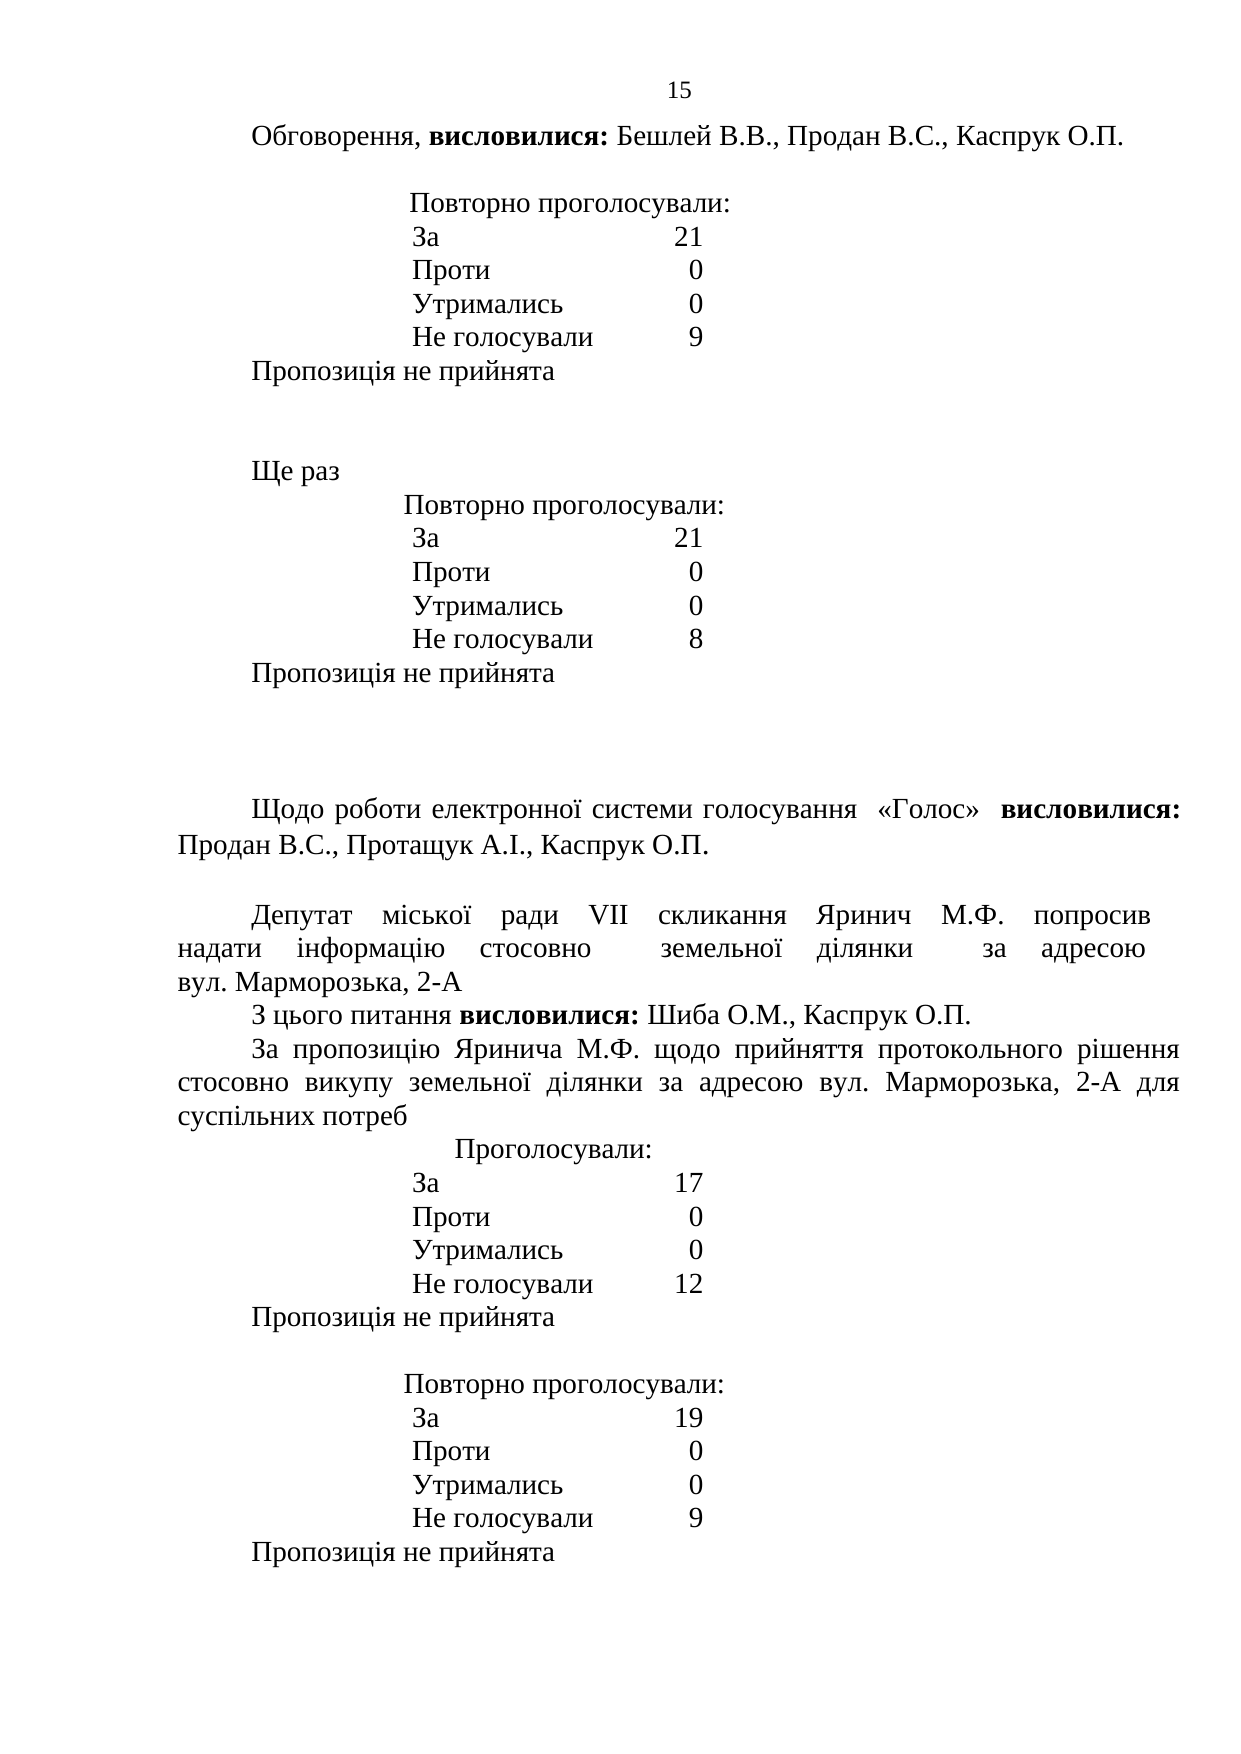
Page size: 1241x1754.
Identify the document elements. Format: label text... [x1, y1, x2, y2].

table_cell Не голосували [401, 1501, 663, 1534]
text Повторно проголосували: [177, 487, 1181, 521]
text Пропозиція не прийнята [177, 1299, 1181, 1333]
text Пропозиція не прийнята [177, 1534, 1181, 1568]
text За пропозицію Яринича М.Ф. щодо прийняття протокольного рішення стосовно викупу земельної ділянки за адресою вул. Марморозька, 2-А для суспільних потреб [177, 1031, 1181, 1132]
table_cell 0 [663, 252, 751, 286]
table_cell 0 [663, 1467, 751, 1501]
table_cell Не голосували [401, 1266, 663, 1299]
table_cell Не голосували [401, 621, 663, 655]
table_cell 0 [663, 1232, 751, 1266]
text Проголосували: [177, 1132, 1181, 1165]
table_header За [401, 1400, 663, 1433]
table_cell Проти [401, 1434, 663, 1467]
table_header 19 [663, 1400, 751, 1433]
text Пропозиція не прийнята [177, 353, 1181, 386]
table_cell 12 [663, 1266, 751, 1299]
table_cell 8 [663, 621, 751, 655]
table_cell 0 [663, 1199, 751, 1232]
text З цього питання висловилися: Шиба О.М., Каспрук О.П. [177, 997, 1181, 1031]
text Обговорення, висловилися: Бешлей В.В., Продан В.С., Каспрук О.П. [177, 118, 1181, 152]
table_cell 9 [663, 1501, 751, 1534]
table_cell 0 [663, 286, 751, 319]
table_cell Проти [401, 252, 663, 286]
text Ще раз [177, 453, 1181, 487]
table_cell 9 [663, 319, 751, 353]
table_cell Утримались [401, 286, 663, 319]
table_cell Проти [401, 554, 663, 588]
text Щодо роботи електронної системи голосування «Голос» висловилися: Продан В.С., Протащук А.І., Каспрук О.П. [177, 791, 1181, 861]
table_cell 0 [663, 1434, 751, 1467]
table_header За [401, 521, 663, 554]
table_cell Утримались [401, 588, 663, 621]
table_cell Проти [401, 1199, 663, 1232]
text Депутат міської ради VІІ скликання Яринич М.Ф. попросив надати інформацію стосовно земельної ділянки за адресою вул. Марморозька, 2-А [177, 897, 1181, 997]
table_cell 0 [663, 554, 751, 588]
table_cell 0 [663, 588, 751, 621]
table_cell Утримались [401, 1467, 663, 1501]
text Повторно проголосували: [177, 185, 1181, 219]
table_header 21 [663, 521, 751, 554]
table_header За [401, 219, 663, 252]
text Пропозиція не прийнята [177, 655, 1181, 688]
table_header 17 [663, 1165, 751, 1199]
table_cell Утримались [401, 1232, 663, 1266]
table_cell Не голосували [401, 319, 663, 353]
text Повторно проголосували: [177, 1366, 1181, 1400]
table_header За [401, 1165, 663, 1199]
table_header 21 [663, 219, 751, 252]
